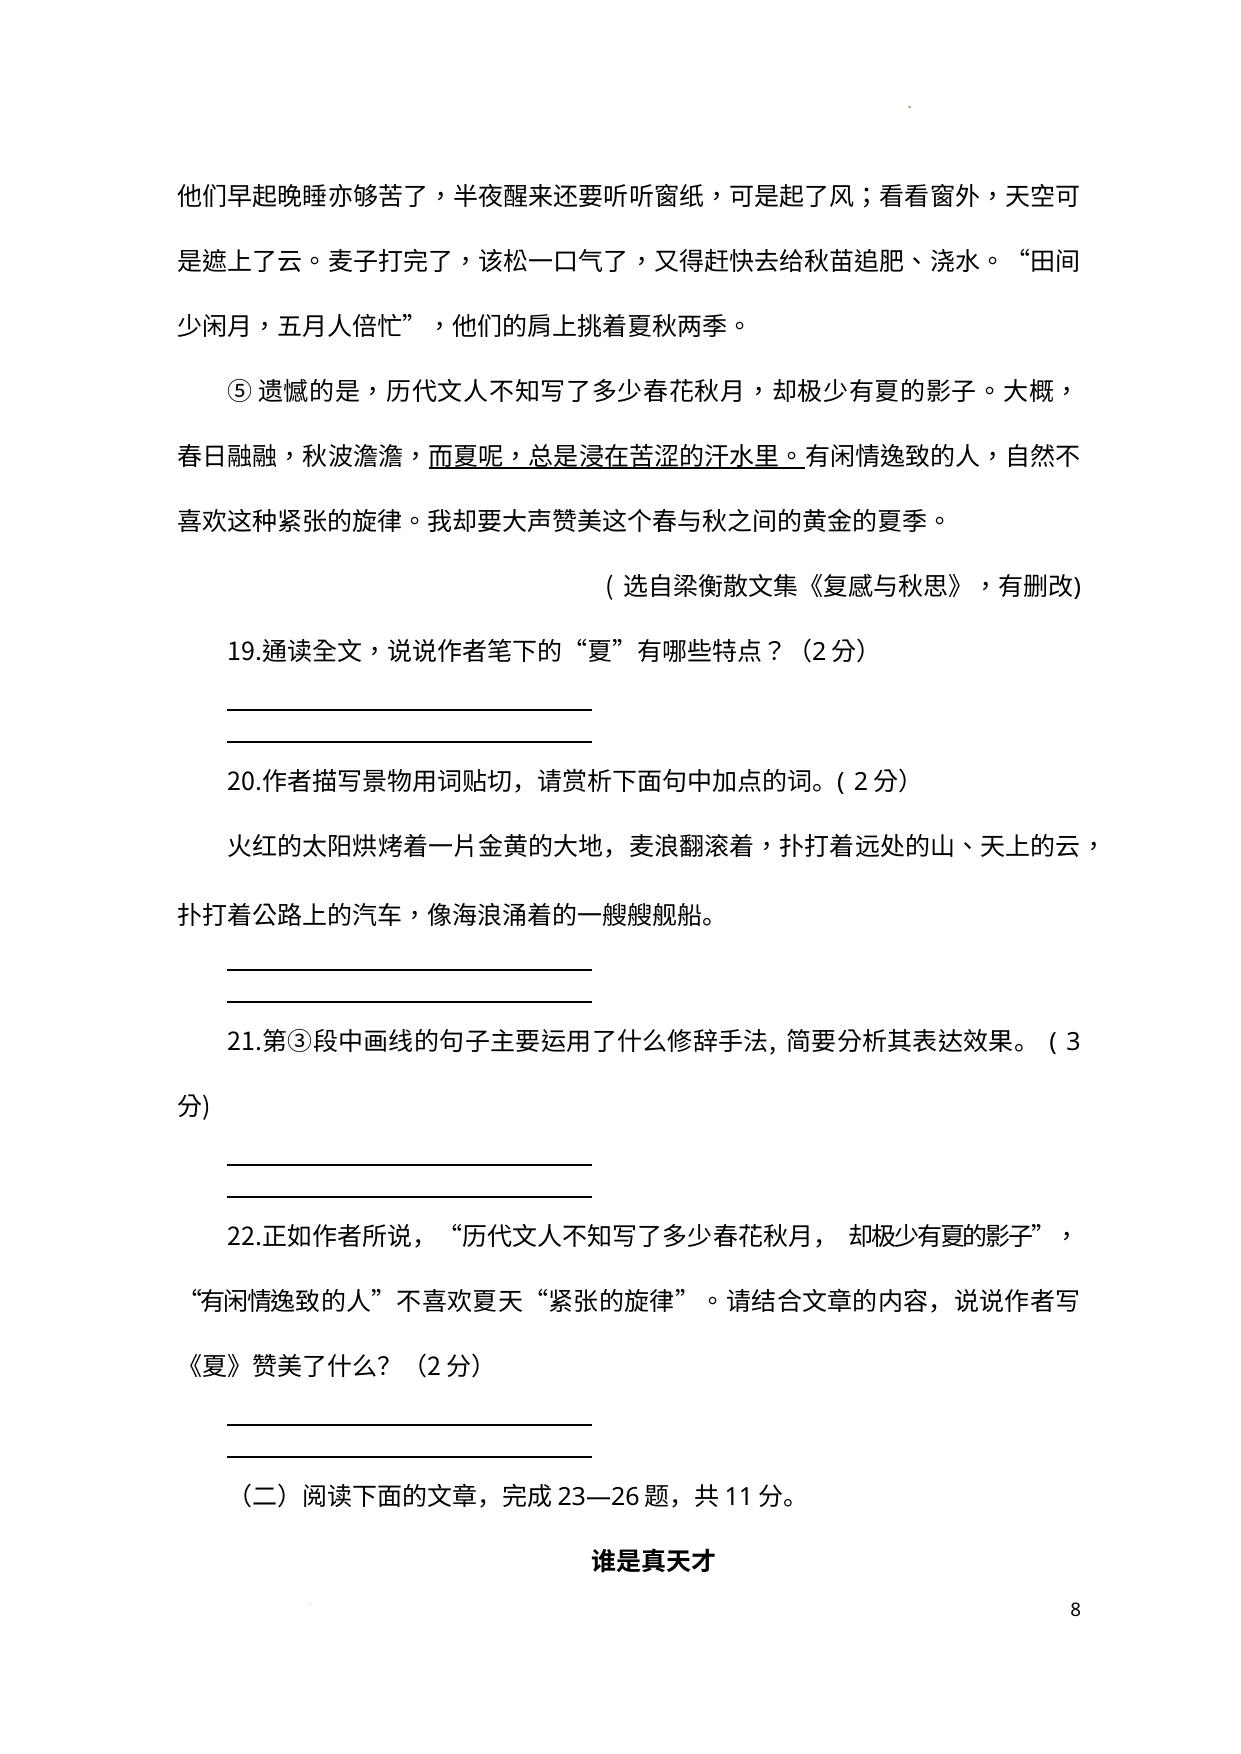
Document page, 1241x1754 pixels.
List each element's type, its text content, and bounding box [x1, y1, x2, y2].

text 谁是真天才 [177, 1527, 1081, 1592]
text 22.正如作者所说，“历代文人不知写了多少春花秋月，却极少有夏的影子”，“有闲情逸致的人”不喜欢夏天“紧张的旋律”。请结合文章的内容，说说作者写《夏》赞美了什么？（2分） [177, 1202, 1081, 1397]
text ⑤遗憾的是，历代文人不知写了多少春花秋月，却极少有夏的影子。大概，春日融融，秋波澹澹，而夏呢，总是浸在苦涩的汗水里。有闲情逸致的人，自然不喜欢这种紧张的旋律。我却要大声赞美这个春与秋之间的黄金的夏季。 [177, 357, 1081, 552]
text 19.通读全文，说说作者笔下的“夏”有哪些特点？（2分） [177, 617, 1081, 682]
text 火红的太阳烘烤着一片金黄的大地，麦浪翻滚着，扑打着远处的山、天上的云，扑打着公路上的汽车，像海浪涌着的一艘艘舰船。 [177, 812, 1081, 942]
text （二）阅读下面的文章，完成23—26题，共11分。 [177, 1462, 1081, 1527]
text 20.作者描写景物用词贴切，请赏析下面句中加点的词。(2分） [177, 747, 1081, 812]
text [177, 162, 1081, 357]
text (选自梁衡散文集《复感与秋思》，有删改) [177, 552, 1081, 617]
text 21.第③段中画线的句子主要运用了什么修辞手法,简要分析其表达效果。(3分) [177, 1007, 1081, 1137]
